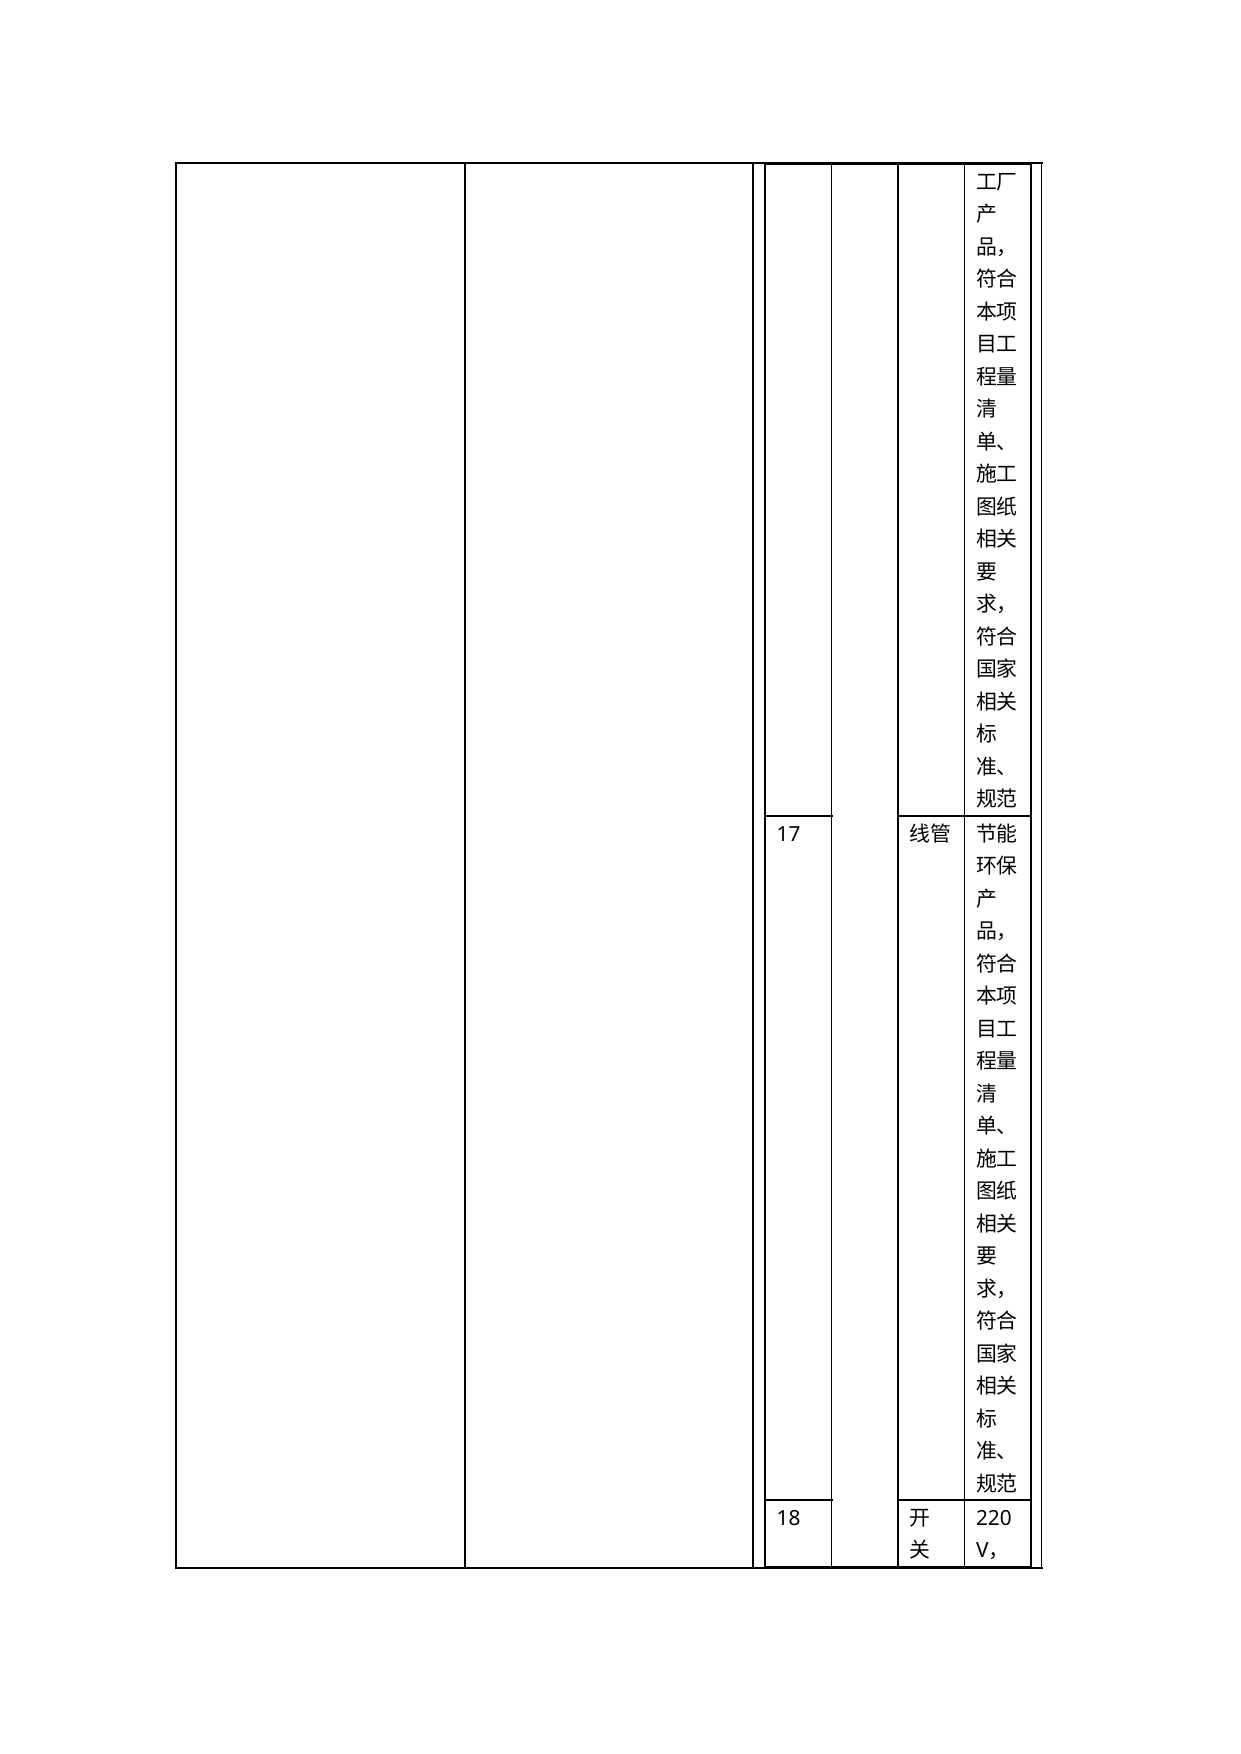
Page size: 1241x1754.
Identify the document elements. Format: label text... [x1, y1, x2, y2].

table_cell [899, 817, 964, 1499]
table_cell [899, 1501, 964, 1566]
table_cell 1 [177, 164, 464, 1567]
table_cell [899, 165, 964, 815]
table_cell [466, 164, 752, 1567]
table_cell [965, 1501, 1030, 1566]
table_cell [766, 165, 831, 815]
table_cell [832, 165, 897, 1566]
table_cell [965, 165, 1030, 815]
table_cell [766, 817, 831, 1499]
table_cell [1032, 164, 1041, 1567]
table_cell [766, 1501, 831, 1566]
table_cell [965, 817, 1030, 1499]
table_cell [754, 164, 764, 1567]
